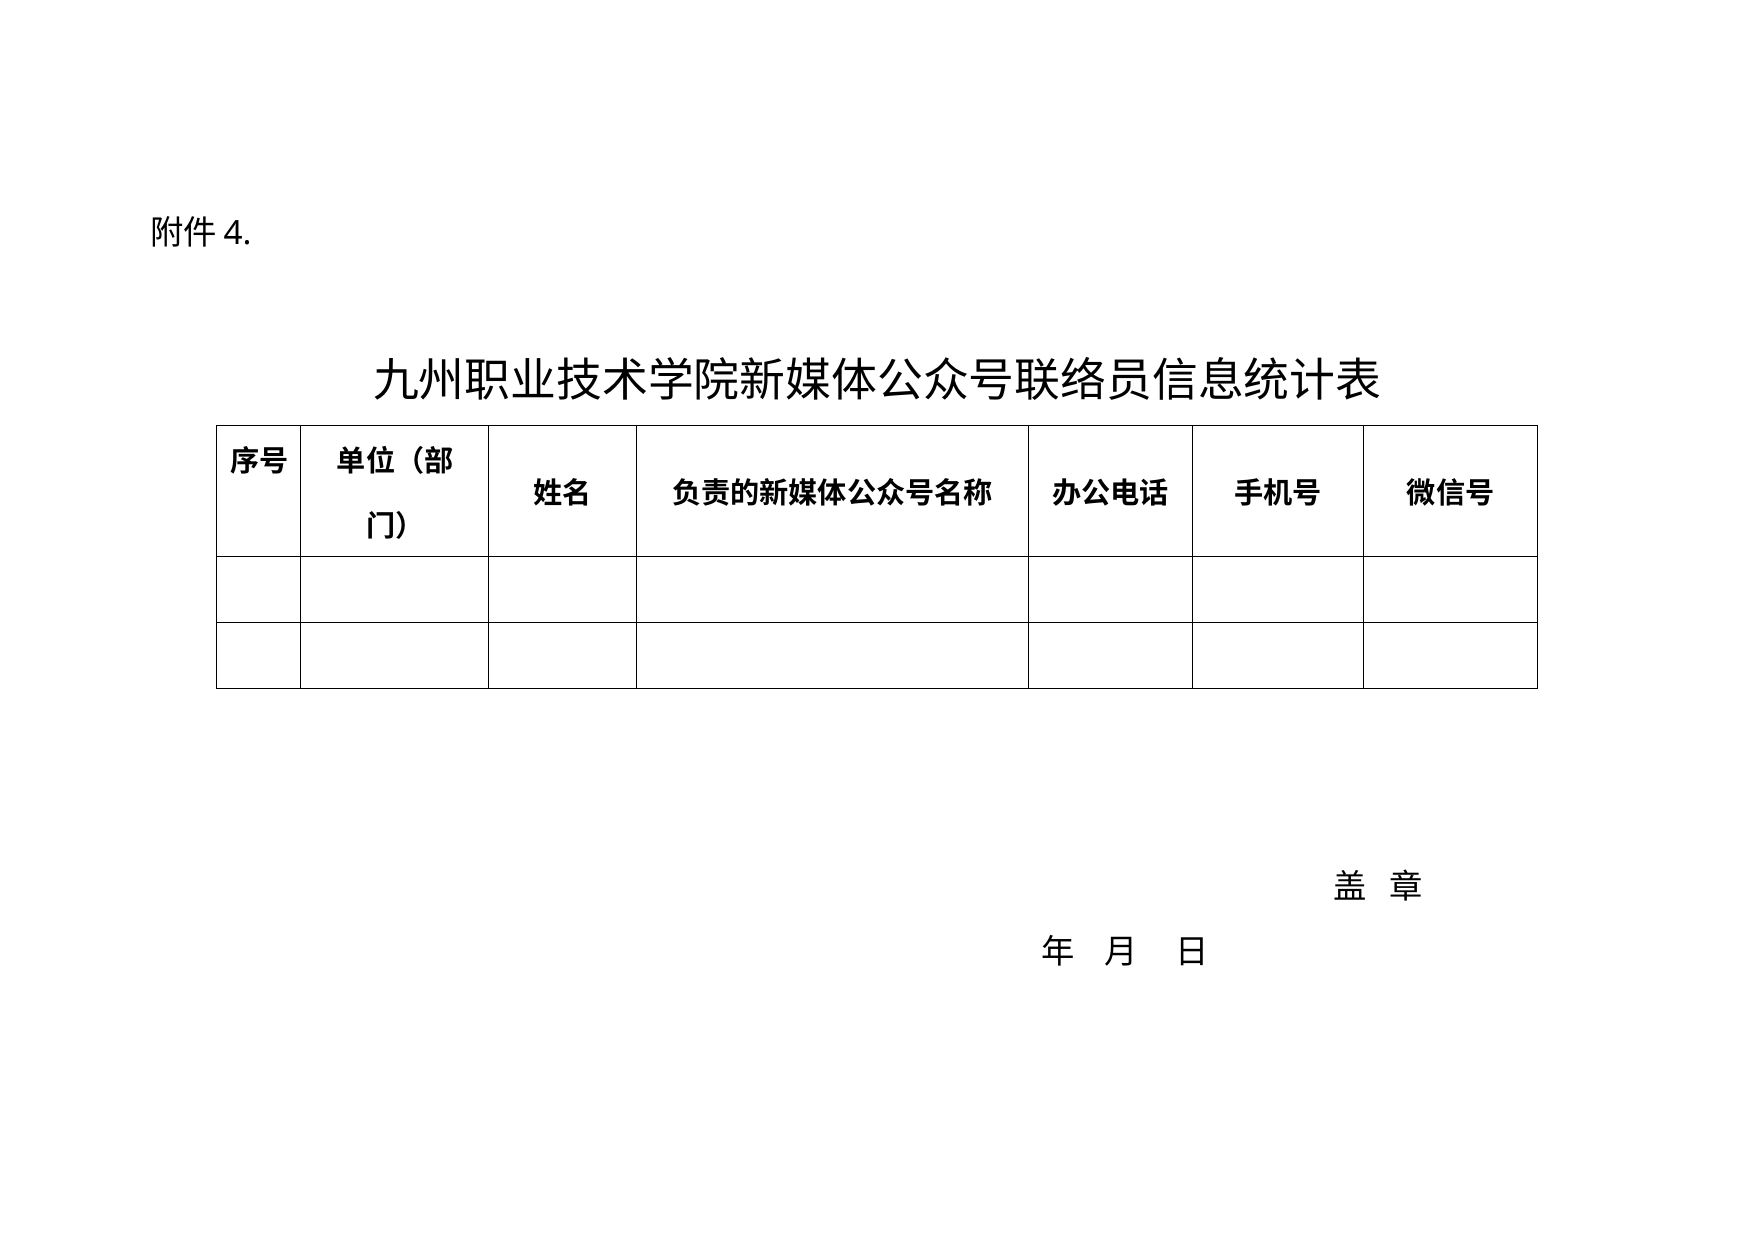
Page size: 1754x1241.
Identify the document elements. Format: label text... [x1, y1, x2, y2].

table_cell [1193, 557, 1363, 622]
table_cell [1193, 623, 1363, 688]
table_header 微信号 [1364, 426, 1537, 556]
table_cell [217, 557, 300, 622]
text 盖 章 [150, 852, 1537, 917]
table_cell [217, 623, 300, 688]
table_cell [489, 623, 636, 688]
table_header 办公电话 [1029, 426, 1192, 556]
table_header 序号 [217, 426, 300, 556]
table_header 姓名 [489, 426, 636, 556]
table_cell [1364, 557, 1537, 622]
table_cell [1029, 557, 1192, 622]
text 年 月 日 [150, 917, 1537, 982]
table_cell [637, 623, 1028, 688]
table_cell [637, 557, 1028, 622]
table_cell [1029, 623, 1192, 688]
table_cell [489, 557, 636, 622]
table_header 单位（部门） [301, 426, 488, 556]
text 九州职业技术学院新媒体公众号联络员信息统计表 [150, 328, 1604, 425]
text 附件4. [150, 198, 1604, 263]
table_cell [1364, 623, 1537, 688]
table_cell [301, 557, 488, 622]
table_header 手机号 [1193, 426, 1363, 556]
table_header 负责的新媒体公众号名称 [637, 426, 1028, 556]
table_cell [301, 623, 488, 688]
